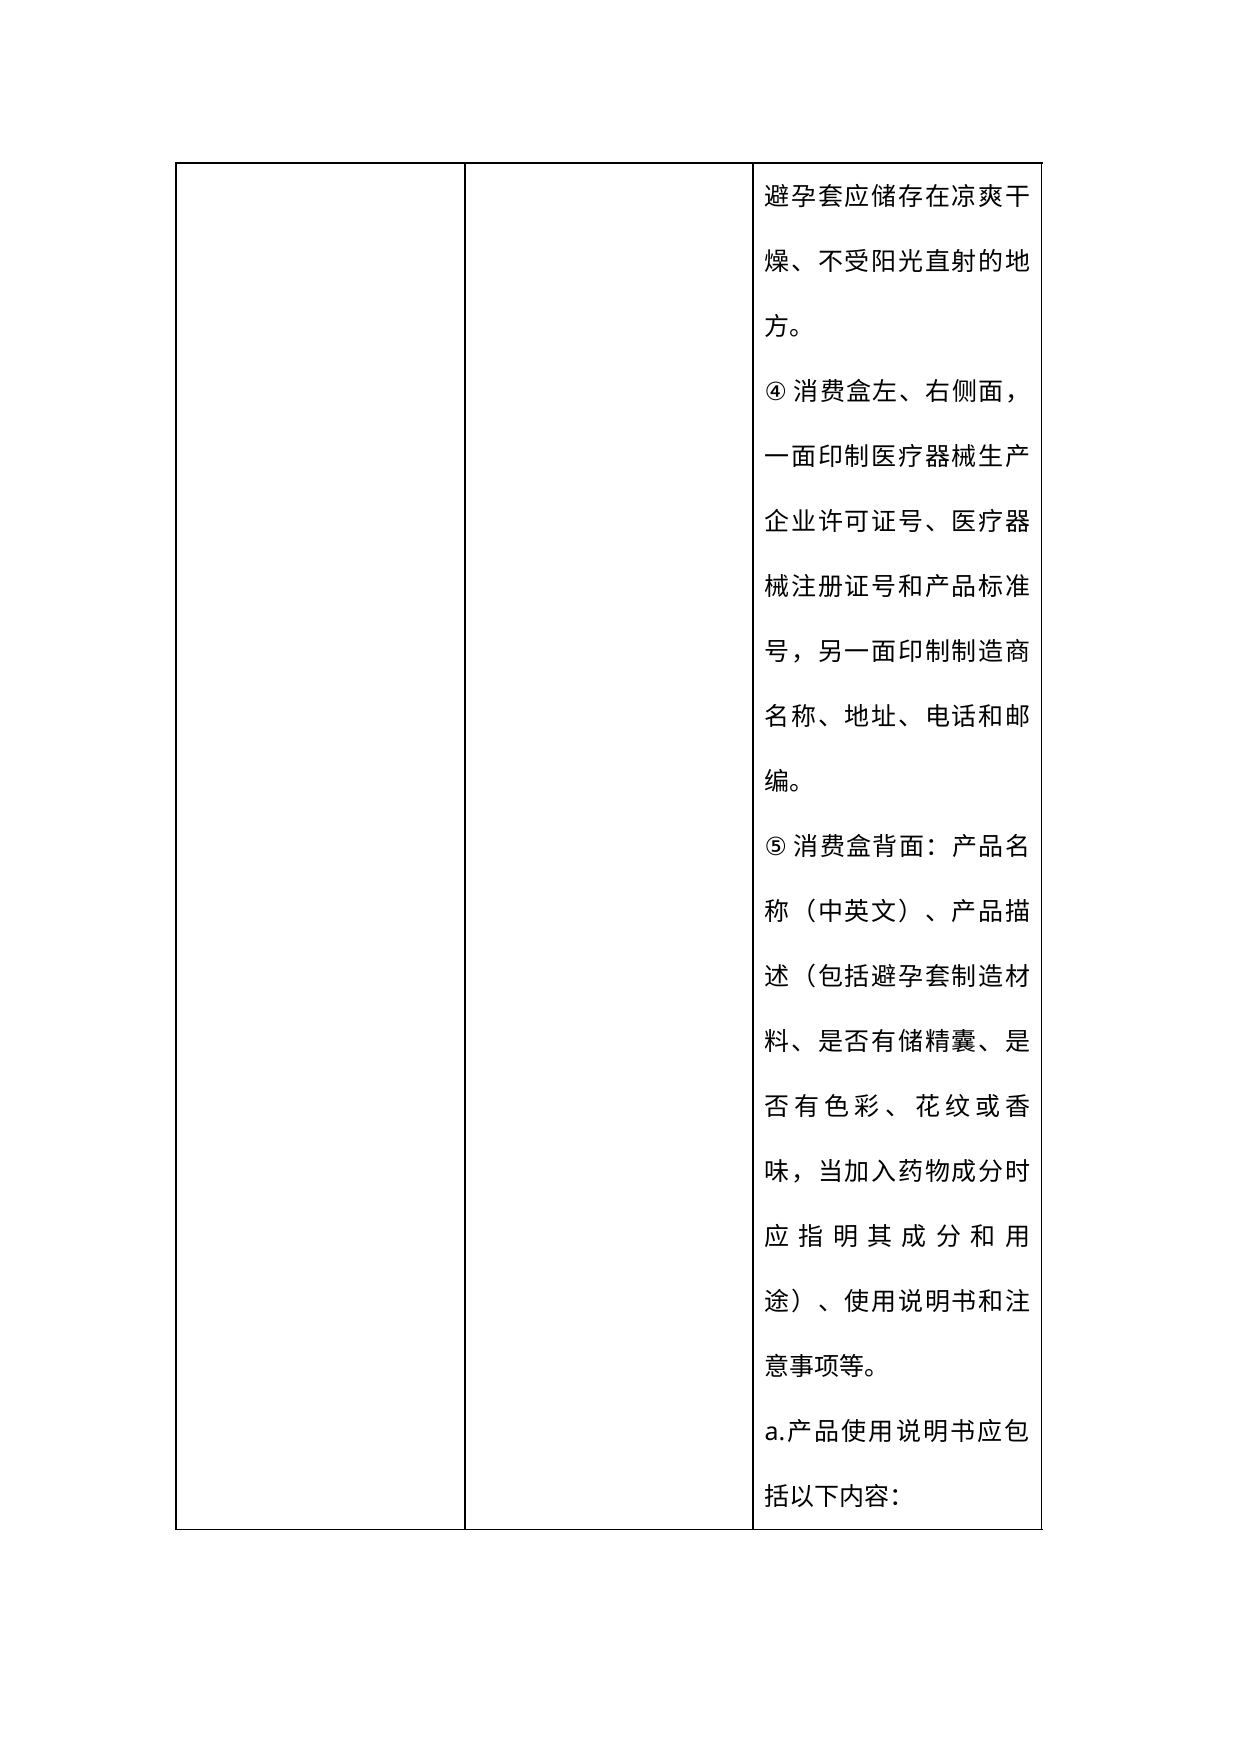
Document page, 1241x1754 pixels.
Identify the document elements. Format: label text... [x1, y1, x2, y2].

table_cell 1 [177, 164, 464, 1528]
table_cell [754, 164, 1041, 1528]
table_cell [466, 164, 752, 1528]
